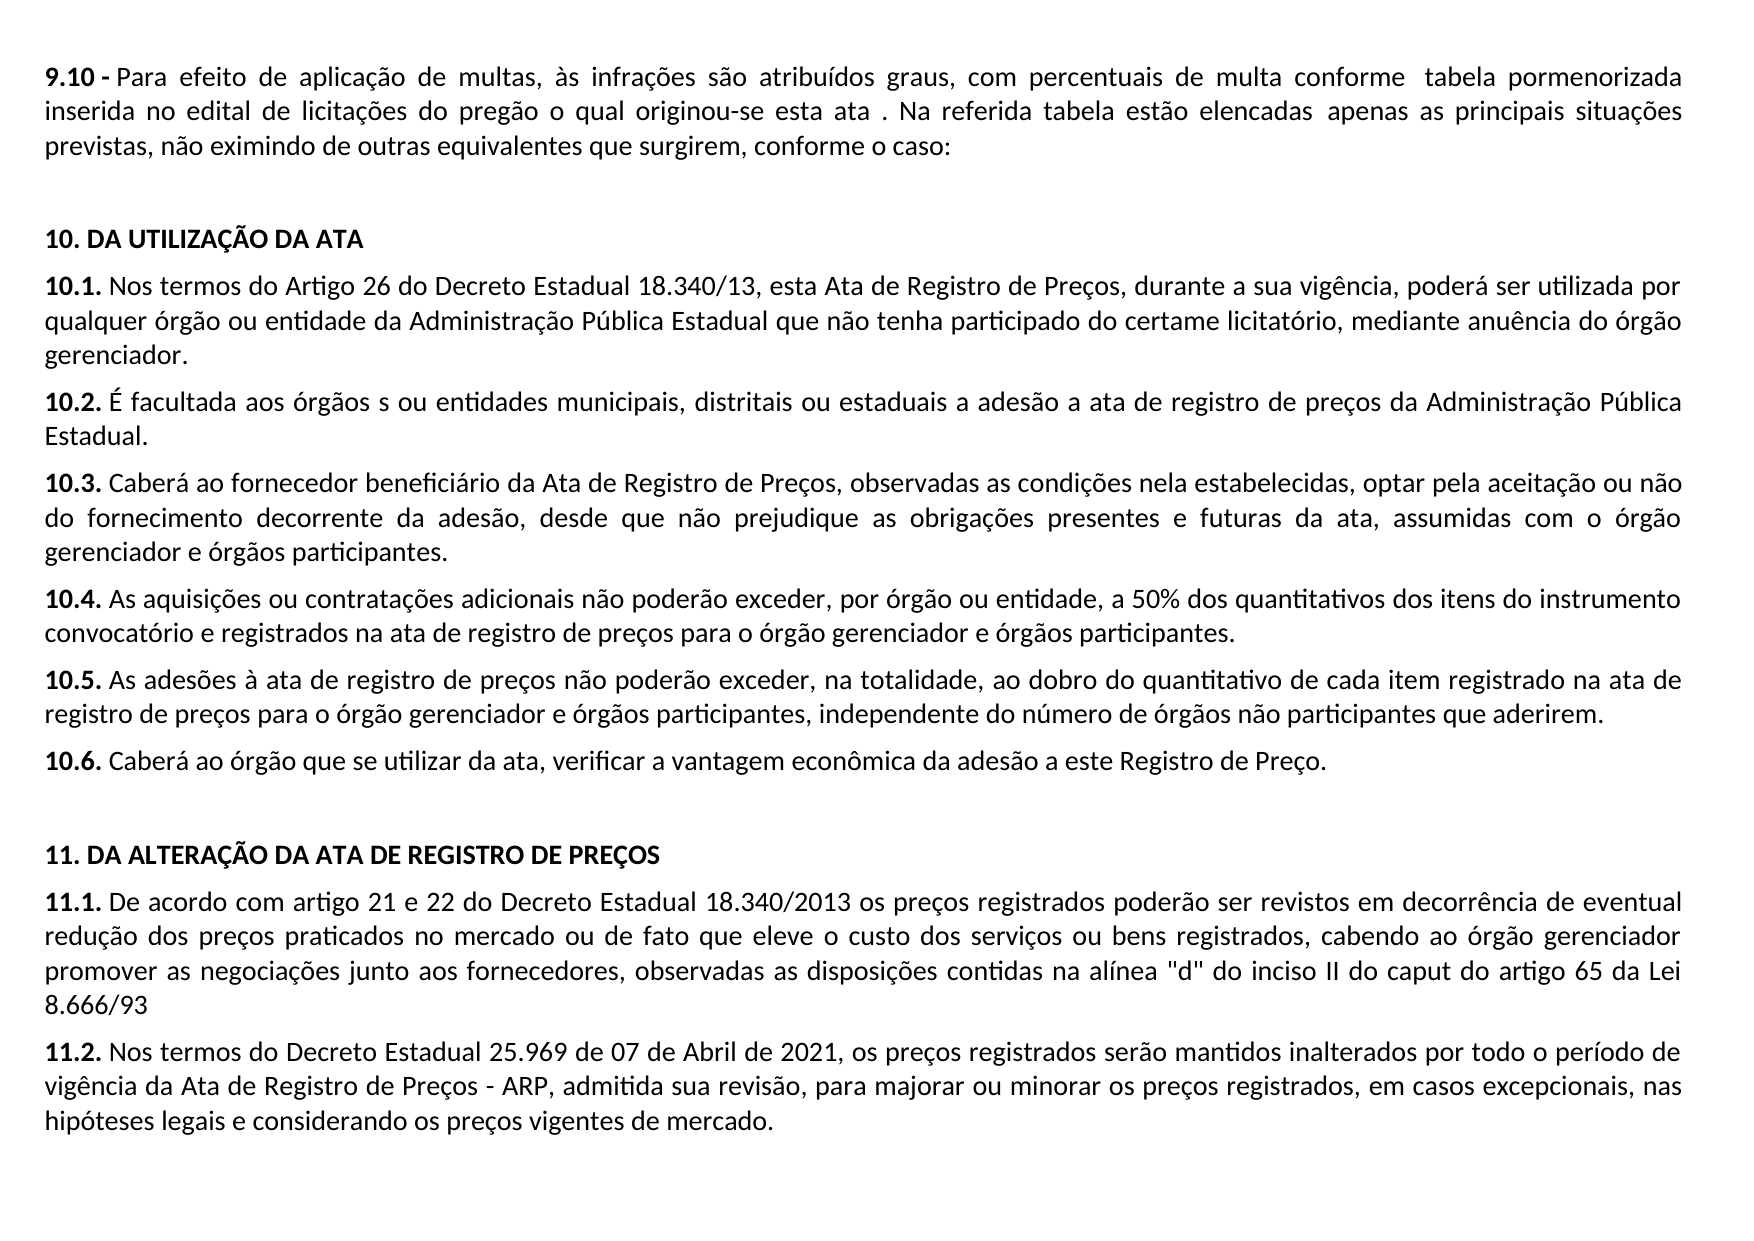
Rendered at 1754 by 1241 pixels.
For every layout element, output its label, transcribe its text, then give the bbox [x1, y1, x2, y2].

text 11.2. Nos termos do Decreto Estadual 25.969 de 07 de Abril de 2021, os preços registrados serão mantidos inalterados por todo o período de vigência da Ata de Registro de Preços - ARP, admitida sua revisão, para majorar ou minorar os preços registrados, em casos excepcionais, nas hipóteses legais e considerando os preços vigentes de mercado. [44, 1034, 1682, 1137]
text 10.4. As aquisições ou contratações adicionais não poderão exceder, por órgão ou entidade, a 50% dos quantitativos dos itens do instrumento convocatório e registrados na ata de registro de preços para o órgão gerenciador e órgãos participantes. [44, 581, 1682, 650]
text 10.1. Nos termos do Artigo 26 do Decreto Estadual 18.340/13, esta Ata de Registro de Preços, durante a sua vigência, poderá ser utilizada por qualquer órgão ou entidade da Administração Pública Estadual que não tenha participado do certame licitatório, mediante anuência do órgão gerenciador. [44, 268, 1682, 372]
text 11.1. De acordo com artigo 21 e 22 do Decreto Estadual 18.340/2013 os preços registrados poderão ser revistos em decorrência de eventual redução dos preços praticados no mercado ou de fato que eleve o custo dos serviços ou bens registrados, cabendo ao órgão gerenciador promover as negociações junto aos fornecedores, observadas as disposições contidas na alínea "d" do inciso II do caput do artigo 65 da Lei 8.666/93 [44, 884, 1682, 1022]
text 9.10 - Para efeito de aplicação de multas, às infrações são atribuídos graus, com percentuais de multa conforme tabela pormenorizada inserida no edital de licitações do pregão o qual originou-se esta ata . Na referida tabela estão elencadas apenas as principais situações previstas, não eximindo de outras equivalentes que surgirem, conforme o caso: [44, 59, 1682, 162]
text 10.5. As adesões à ata de registro de preços não poderão exceder, na totalidade, ao dobro do quantitativo de cada item registrado na ata de registro de preços para o órgão gerenciador e órgãos participantes, independente do número de órgãos não participantes que aderirem. [44, 662, 1682, 731]
text 11. DA ALTERAÇÃO DA ATA DE REGISTRO DE PREÇOS [44, 837, 1682, 872]
text 10. DA UTILIZAÇÃO DA ATA [44, 222, 1682, 256]
text 10.3. Caberá ao fornecedor beneficiário da Ata de Registro de Preços, observadas as condições nela estabelecidas, optar pela aceitação ou não do fornecimento decorrente da adesão, desde que não prejudique as obrigações presentes e futuras da ata, assumidas com o órgão gerenciador e órgãos participantes. [44, 465, 1682, 568]
text 10.6. Caberá ao órgão que se utilizar da ata, verificar a vantagem econômica da adesão a este Registro de Preço. [44, 743, 1682, 778]
text 10.2. É facultada aos órgãos s ou entidades municipais, distritais ou estaduais a adesão a ata de registro de preços da Administração Pública Estadual. [44, 384, 1682, 453]
